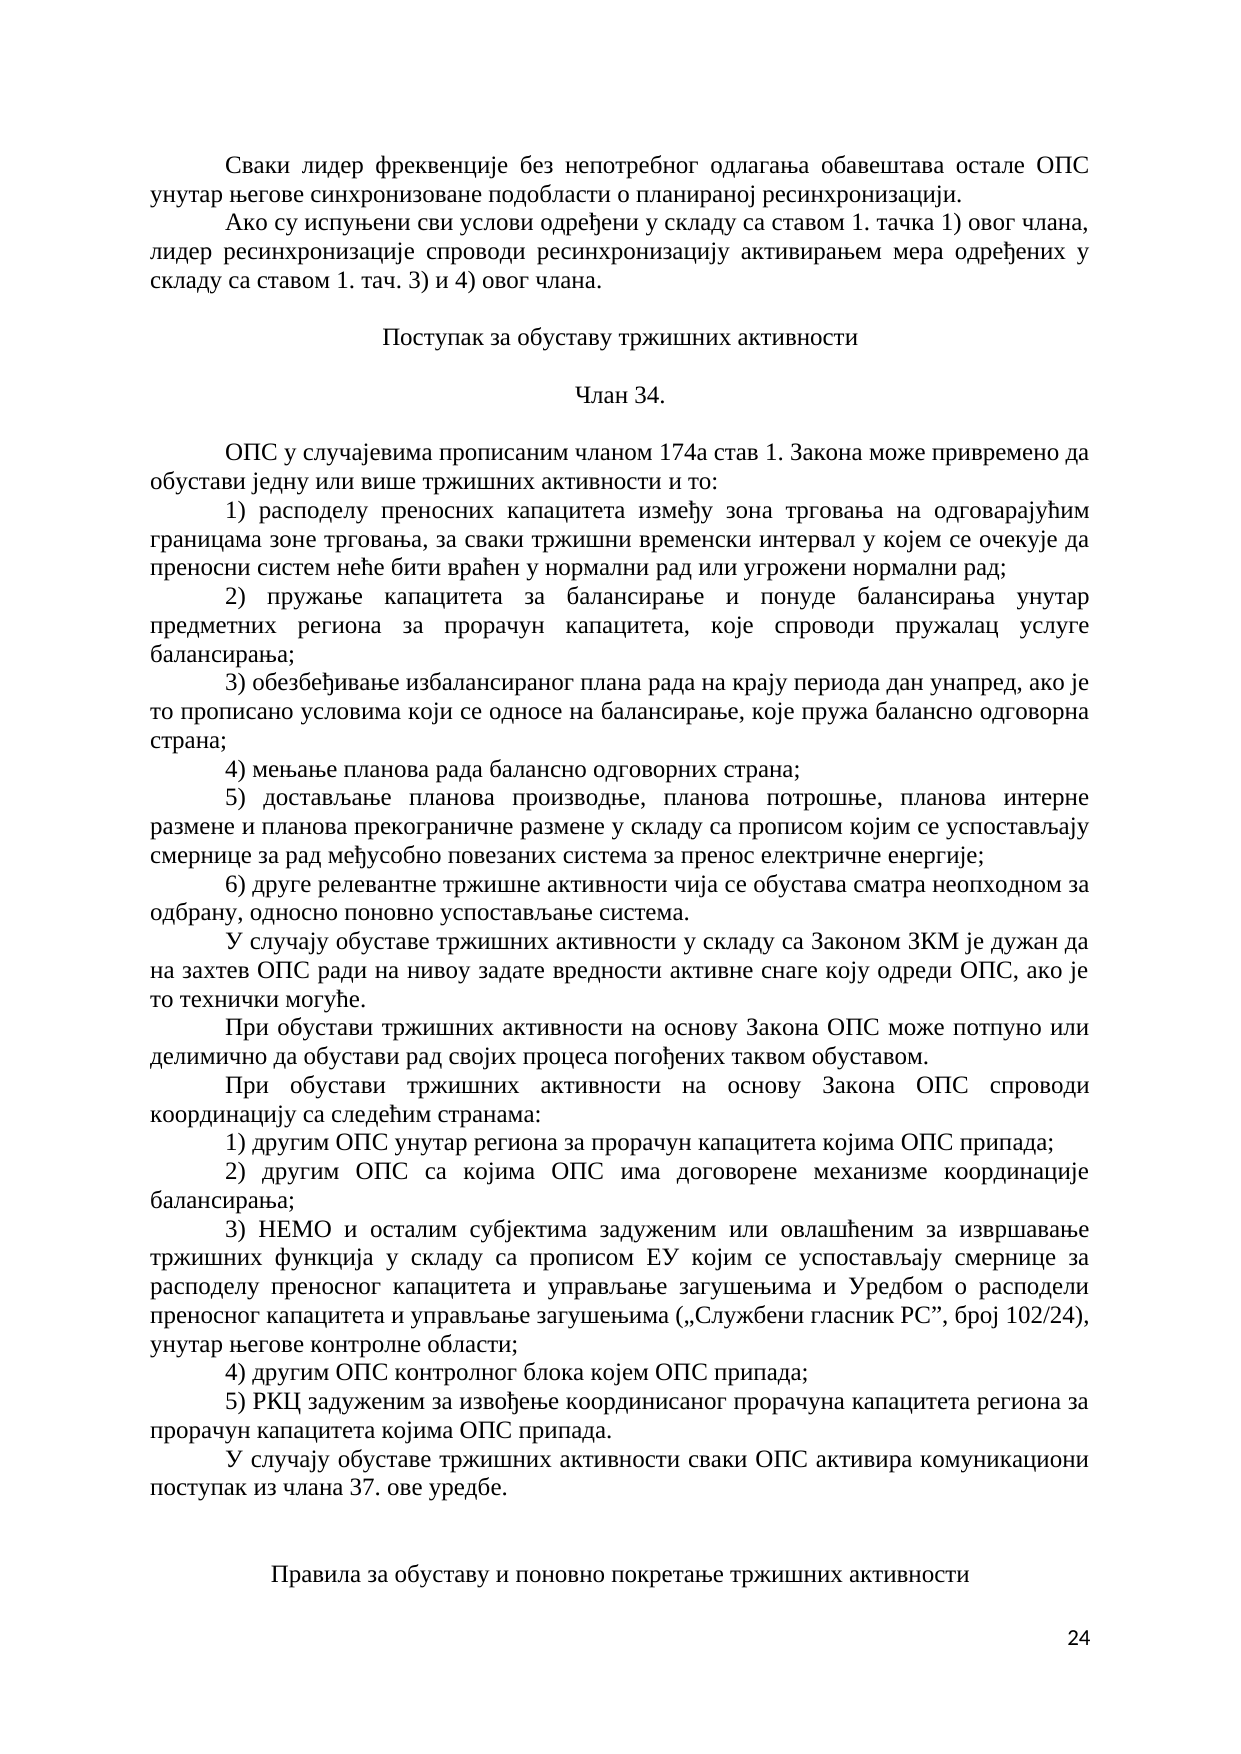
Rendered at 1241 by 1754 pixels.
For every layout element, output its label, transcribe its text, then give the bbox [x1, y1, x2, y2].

text У случају обуставе тржишних активности сваки ОПС активира комуникациони поступак из члана 37. ове уредбе. [150, 1444, 1090, 1501]
text 1) расподелу преносних капацитета између зона трговања на одговарајућим границама зоне трговања, за сваки тржишни временски интервал у којем се очекује да преносни систем неће бити враћен у нормални рад или угрожени нормални рад; [150, 495, 1090, 581]
text 4) другим ОПС контролног блока којем ОПС припада; [150, 1357, 1090, 1386]
text 5) РКЦ задуженим за извођење координисаног прорачуна капацитета региона за прорачун капацитета којима ОПС припада. [150, 1386, 1090, 1444]
text 3) обезбеђивање избалансираног плана рада на крају периода дан унапред, ако је то прописано условима који се односе на балансирање, које пружа балансно одговорна страна; [150, 667, 1090, 754]
text 1) другим ОПС унутар региона за прорачун капацитета којима ОПС припада; [150, 1127, 1090, 1156]
text 2) пружање капацитета за балансирање и понуде балансирања унутар предметних региона за прорачун капацитета, које спроводи пружалац услуге балансирања; [150, 581, 1090, 667]
text Члан 34. [150, 380, 1090, 409]
text Сваки лидер фреквенције без непотребног одлагања обавештава остале ОПС унутар његове синхронизоване подобласти о планираној ресинхронизацији. [150, 150, 1090, 207]
text При обустави тржишних активности на основу Закона ОПС може потпуно или делимично да обустави рад својих процеса погођених таквом обуставом. [150, 1012, 1090, 1070]
text ОПС у случајевима прописаним чланом 174а став 1. Закона може привремено да обустави једну или више тржишних активности и то: [150, 437, 1090, 495]
text Ако су испуњени сви услови одређени у складу са ставом 1. тачка 1) овог члана, лидер ресинхронизације спроводи ресинхронизацију активирањем мера одређених у складу са ставом 1. тач. 3) и 4) овог члана. [150, 207, 1090, 294]
text Правила за обуставу и поновно покретање тржишних активности [150, 1559, 1090, 1587]
text Поступак за обуставу тржишних активности [150, 322, 1090, 351]
text 5) достављање планова производње, планова потрошње, планова интерне размене и планова прекограничне размене у складу са прописом којим се успостављају смернице за рад међусобно повезаних система за пренос електричне енергије; [150, 782, 1090, 869]
text При обустави тржишних активности на основу Закона ОПС спроводи координацију са следећим странама: [150, 1070, 1090, 1127]
text У случају обуставе тржишних активности у складу са Законом ЗКМ је дужан да на захтев ОПС ради на нивоу задате вредности активне снаге коју одреди ОПС, ако је то технички могуће. [150, 926, 1090, 1012]
text 4) мењање планова рада балансно одговорних страна; [150, 754, 1090, 782]
text 2) другим ОПС са којима ОПС има договорене механизме координације балансирања; [150, 1156, 1090, 1214]
text 3) НЕМО и осталим субјектима задуженим или овлашћеним за извршавање тржишних функција у складу са прописом ЕУ којим се успостављају смернице за расподелу преносног капацитета и управљање загушењима и Уредбом о расподели преносног капацитета и управљање загушењима („Службени гласник РС”, број 102/24), унутар његове контролне области; [150, 1214, 1090, 1357]
text 6) друге релевантне тржишне активности чија се обустава сматра неопходном за одбрану, односно поновно успостављање система. [150, 869, 1090, 926]
